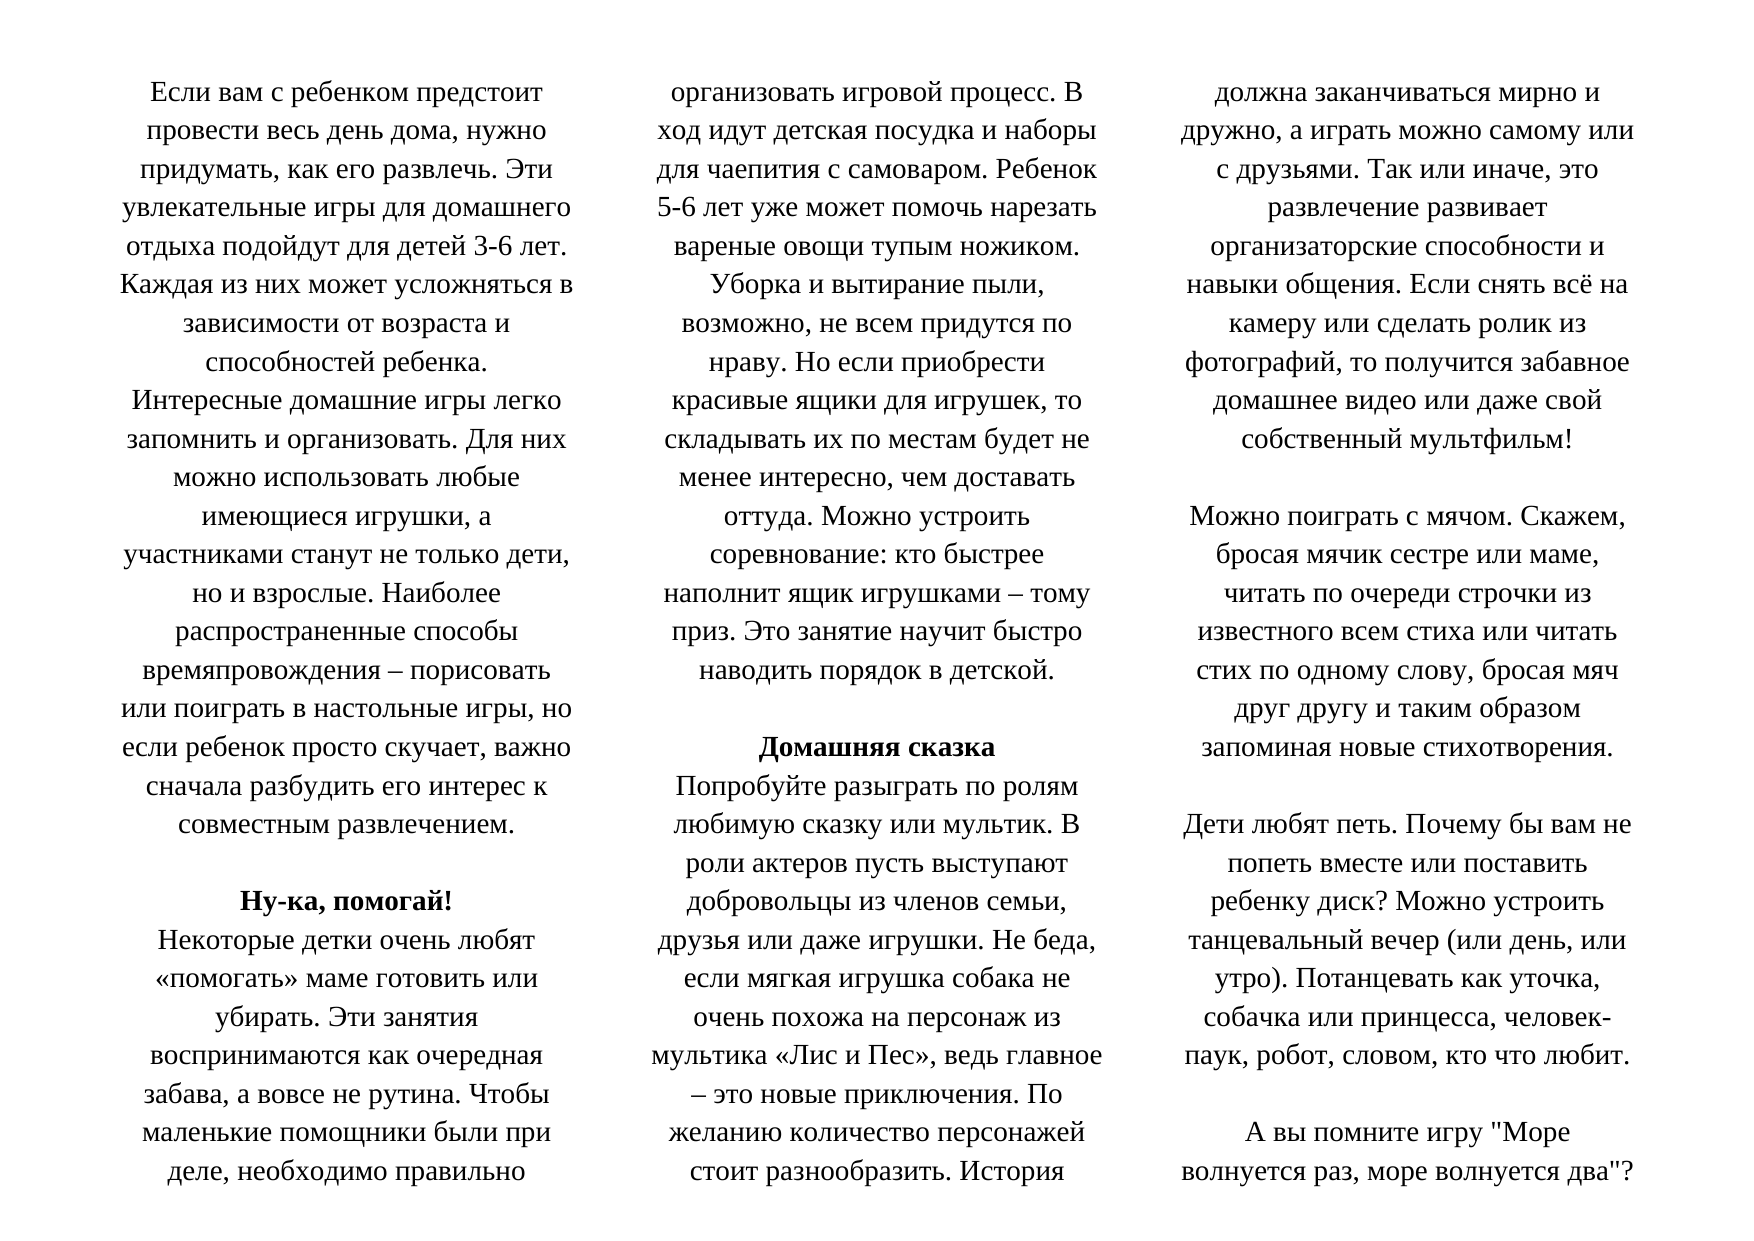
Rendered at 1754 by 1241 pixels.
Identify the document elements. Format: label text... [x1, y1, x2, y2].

text Дети любят петь. Почему бы вам не попеть вместе или поставить ребенку диск? Можно устроить танцевальный вечер (или день, или утро). Потанцевать как уточка, собачка или принцесса, человек-паук, робот, словом, кто что любит. [1179, 806, 1636, 1071]
text Попробуйте разыграть по ролям любимую сказку или мультик. В роли актеров пусть выступают добровольцы из членов семьи, друзья или даже игрушки. Не беда, если мягкая игрушка собака не очень похожа на персонаж из мультика «Лис и Пес», ведь главное – это новые приключения. По желанию количество персонажей стоит разнообразить. История должна заканчиваться мирно и дружно, а играть можно самому или с друзьями. Так или иначе, это развлечение развивает организаторские способности и навыки общения. Если снять всё на камеру или сделать ролик из фотографий, то получится забавное домашнее видео или даже свой собственный мультфильм! [648, 768, 1105, 1187]
text Можно поиграть с мячом. Скажем, бросая мячик сестре или маме, читать по очереди строчки из известного всем стиха или читать стих по одному слову, бросая мяч друг другу и таким образом запоминая новые стихотворения. [1179, 498, 1636, 763]
text Некоторые детки очень любят «помогать» маме готовить или убирать. Эти занятия воспринимаются как очередная забава, а вовсе не рутина. Чтобы маленькие помощники были при деле, необходимо правильно организовать игровой процесс. В ход идут детская посудка и наборы для чаепития с самоваром. Ребенок 5-6 лет уже может помочь нарезать вареные овощи тупым ножиком. Уборка и вытирание пыли, возможно, не всем придутся по нраву. Но если приобрести красивые ящики для игрушек, то складывать их по местам будет не менее интересно, чем доставать оттуда. Можно устроить соревнование: кто быстрее наполнит ящик игрушками – тому приз. Это занятие научит быстро наводить порядок в детской. [118, 922, 575, 1187]
text Если вам с ребенком предстоит провести весь день дома, нужно придумать, как его развлечь. Эти увлекательные игры для домашнего отдыха подойдут для детей 3-6 лет. Каждая из них может усложняться в зависимости от возраста и способностей ребенка. [118, 74, 575, 377]
text Попробуйте разыграть по ролям любимую сказку или мультик. В роли актеров пусть выступают добровольцы из членов семьи, друзья или даже игрушки. Не беда, если мягкая игрушка собака не очень похожа на персонаж из мультика «Лис и Пес», ведь главное – это новые приключения. По желанию количество персонажей стоит разнообразить. История должна заканчиваться мирно и дружно, а играть можно самому или с друзьями. Так или иначе, это развлечение развивает организаторские способности и навыки общения. Если снять всё на камеру или сделать ролик из фотографий, то получится забавное домашнее видео или даже свой собственный мультфильм! [1179, 74, 1636, 454]
text Интересные домашние игры легко запомнить и организовать. Для них можно использовать любые имеющиеся игрушки, а участниками станут не только дети, но и взрослые. Наиболее распространенные способы времяпровождения – порисовать или поиграть в настольные игры, но если ребенок просто скучает, важно сначала разбудить его интерес к совместным развлечением. [118, 382, 575, 840]
text Ну-ка, помогай! [118, 883, 575, 917]
text Домашняя сказка [648, 729, 1105, 763]
text Некоторые детки очень любят «помогать» маме готовить или убирать. Эти занятия воспринимаются как очередная забава, а вовсе не рутина. Чтобы маленькие помощники были при деле, необходимо правильно организовать игровой процесс. В ход идут детская посудка и наборы для чаепития с самоваром. Ребенок 5-6 лет уже может помочь нарезать вареные овощи тупым ножиком. Уборка и вытирание пыли, возможно, не всем придутся по нраву. Но если приобрести красивые ящики для игрушек, то складывать их по местам будет не менее интересно, чем доставать оттуда. Можно устроить соревнование: кто быстрее наполнит ящик игрушками – тому приз. Это занятие научит быстро наводить порядок в детской. [648, 74, 1105, 686]
